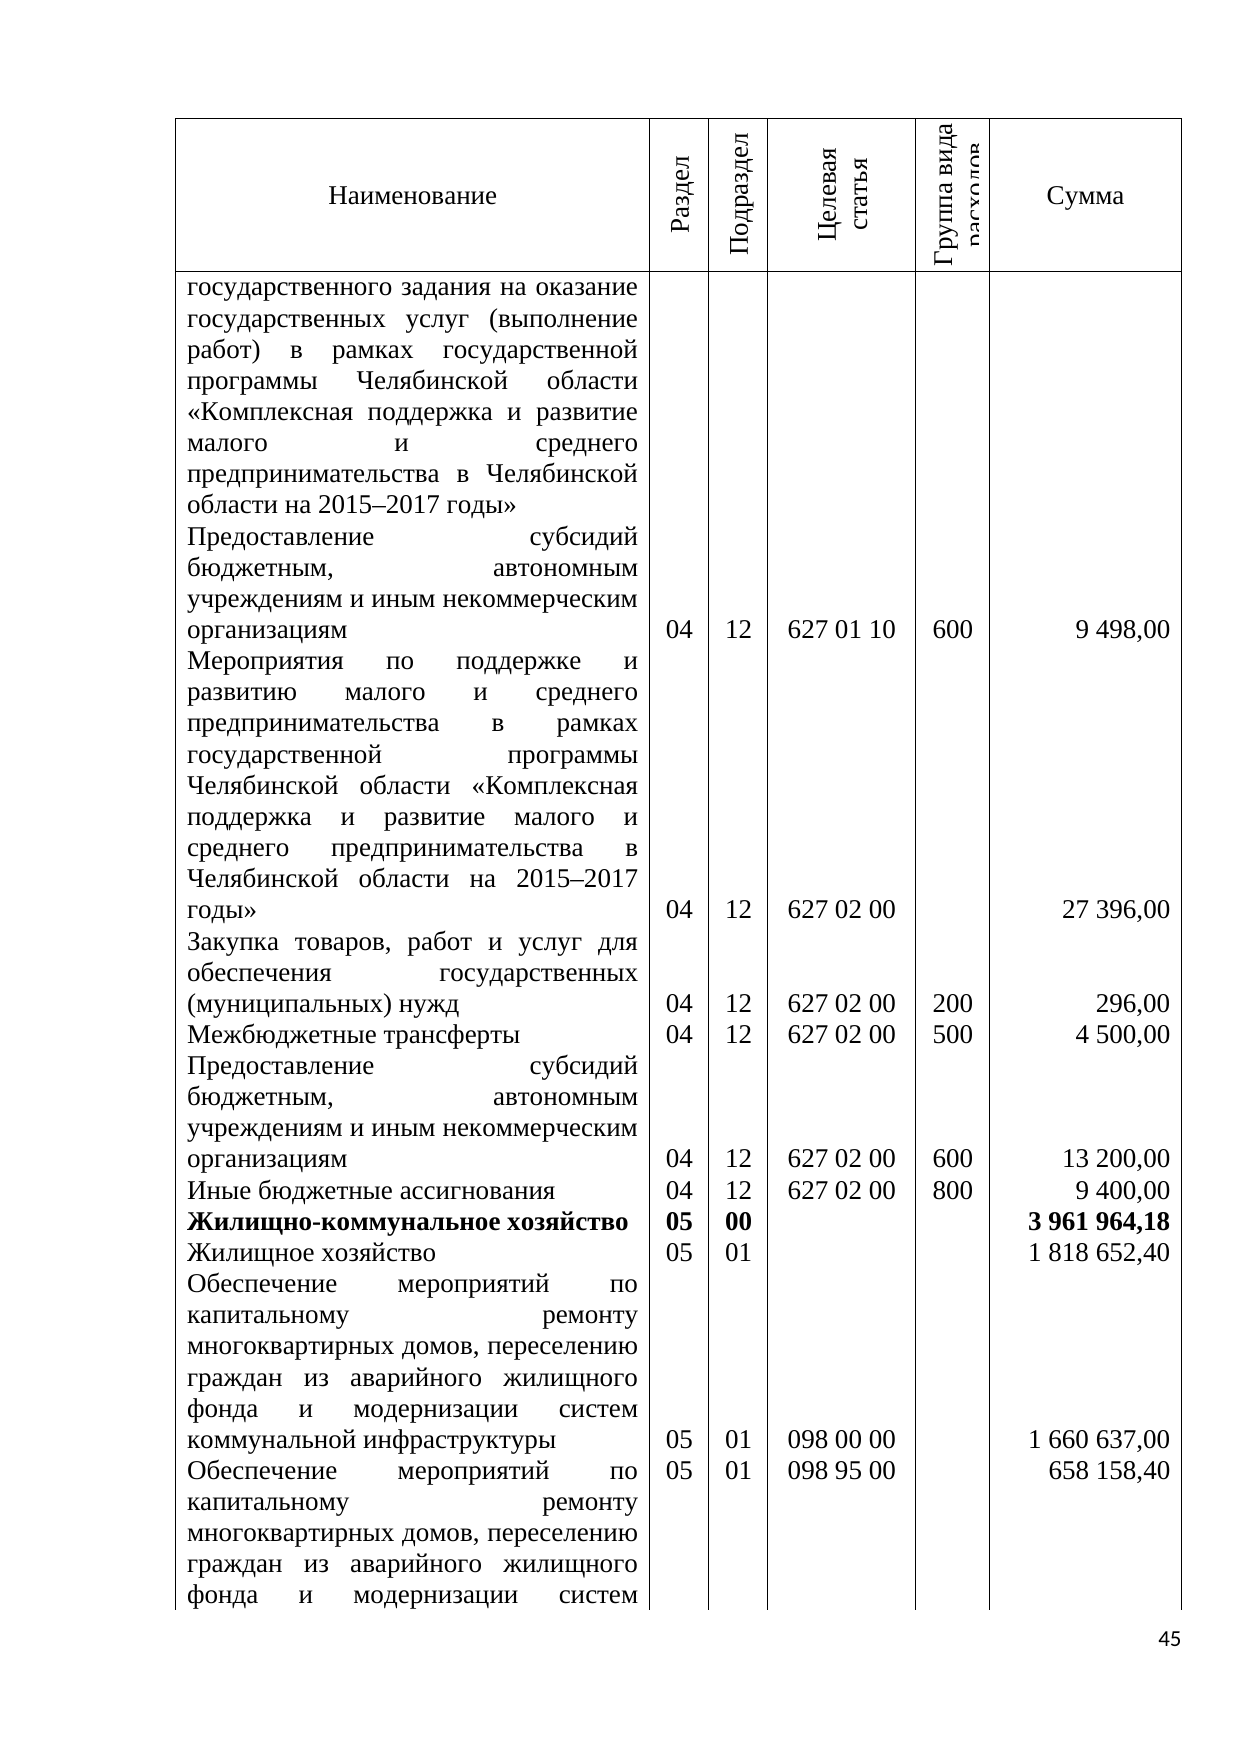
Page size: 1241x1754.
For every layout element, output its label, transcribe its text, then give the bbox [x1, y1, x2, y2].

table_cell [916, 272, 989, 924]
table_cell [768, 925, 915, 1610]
table_header Сумма [990, 119, 1181, 271]
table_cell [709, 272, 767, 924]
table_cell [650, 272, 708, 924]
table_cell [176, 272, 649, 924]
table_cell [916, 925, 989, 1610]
table_header Подраздел [709, 119, 767, 271]
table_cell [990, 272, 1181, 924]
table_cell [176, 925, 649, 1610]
table_header Группа вида расходов [916, 119, 989, 271]
table_header Раздел [650, 119, 708, 271]
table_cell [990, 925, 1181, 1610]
table_header Целевая статья [768, 119, 915, 271]
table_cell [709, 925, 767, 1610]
table_header Наименование [176, 119, 649, 271]
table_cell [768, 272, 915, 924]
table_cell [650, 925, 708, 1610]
